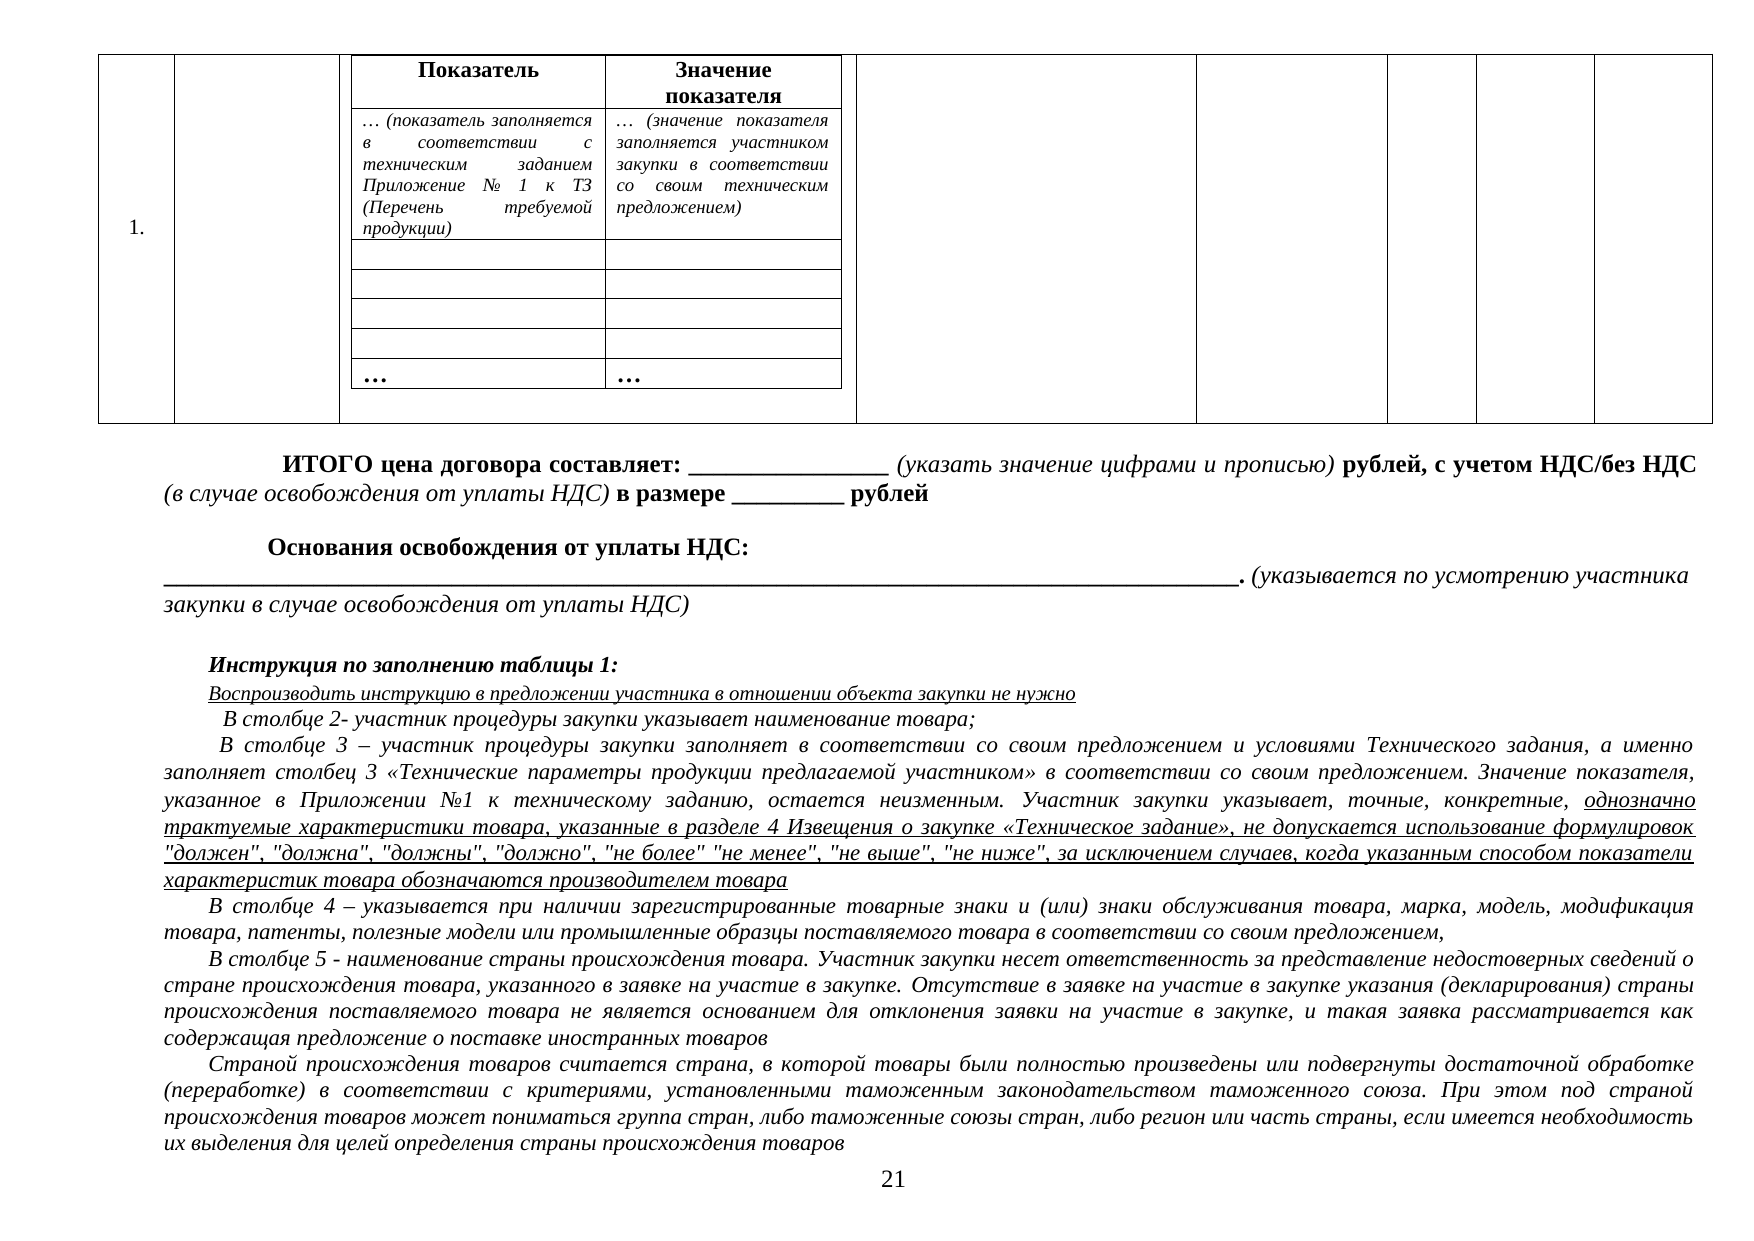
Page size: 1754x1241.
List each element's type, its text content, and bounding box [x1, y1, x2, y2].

text Инструкция по заполнению таблицы 1: [164, 651, 1698, 677]
table_cell 1. [99, 55, 174, 423]
table_cell [857, 55, 1196, 423]
text ИТОГО цена договора составляет: ________________ (указать значение цифрами и прописью) рублей, с учетом НДС/без НДС (в случае освобождения от уплаты НДС) в размере _________ рублей [164, 449, 1698, 507]
table_cell [1197, 55, 1387, 423]
table_cell [1388, 55, 1476, 423]
table_cell [1477, 55, 1594, 423]
text В столбце 4 – указывается при наличии зарегистрированные товарные знаки и (или) знаки обслуживания товара, марка, модель, модификация товара, патенты, полезные модели или промышленные образцы поставляемого товара в соответствии со своим предложением, [164, 892, 1698, 945]
table_cell [175, 55, 339, 423]
text В столбце 5 - наименование страны происхождения товара. Участник закупки несет ответственность за представление недостоверных сведений о стране происхождения товара, указанного в заявке на участие в закупке. Отсутствие в заявке на участие в закупке указания (декларирования) страны происхождения поставляемого товара не является основанием для отклонения заявки на участие в закупке, и такая заявка рассматривается как содержащая предложение о поставке иностранных товаров [164, 945, 1698, 1050]
text В столбце 3 – участник процедуры закупки заполняет в соответствии со своим предложением и условиями Технического задания, а именно заполняет столбец 3 «Технические параметры продукции предлагаемой участником» в соответствии со своим предложением. Значение показателя, указанное в Приложении №1 к техническому заданию, остается неизменным. Участник закупки указывает, точные, конкретные, однозначно трактуемые характеристики товара, указанные в разделе 4 Извещения о закупке «Техническое задание», не допускается использование формулировок "должен", "должна", "должны", "должно", "не более" "не менее", "не выше", "не ниже", за исключением случаев, когда указанным способом показатели характеристик товара обозначаются производителем товара [164, 732, 1698, 892]
text Страной происхождения товаров считается страна, в которой товары были полностью произведены или подвергнуты достаточной обработке (переработке) в соответствии с критериями, установленными таможенным законодательством таможенного союза. При этом под страной происхождения товаров может пониматься группа стран, либо таможенные союзы стран, либо регион или часть страны, если имеется необходимость их выделения для целей определения страны происхождения товаров [164, 1050, 1698, 1156]
table_cell [340, 55, 856, 423]
text В столбце 2- участник процедуры закупки указывает наименование товара; [164, 705, 1698, 732]
text Основания освобождения от уплаты НДС: ______________________________________________________________________________________. (указывается по усмотрению участника закупки в случае освобождения от уплаты НДС) [164, 532, 1698, 618]
text Воспроизводить инструкцию в предложении участника в отношении объекта закупки не нужно [164, 681, 1698, 705]
table_cell [1595, 55, 1712, 423]
